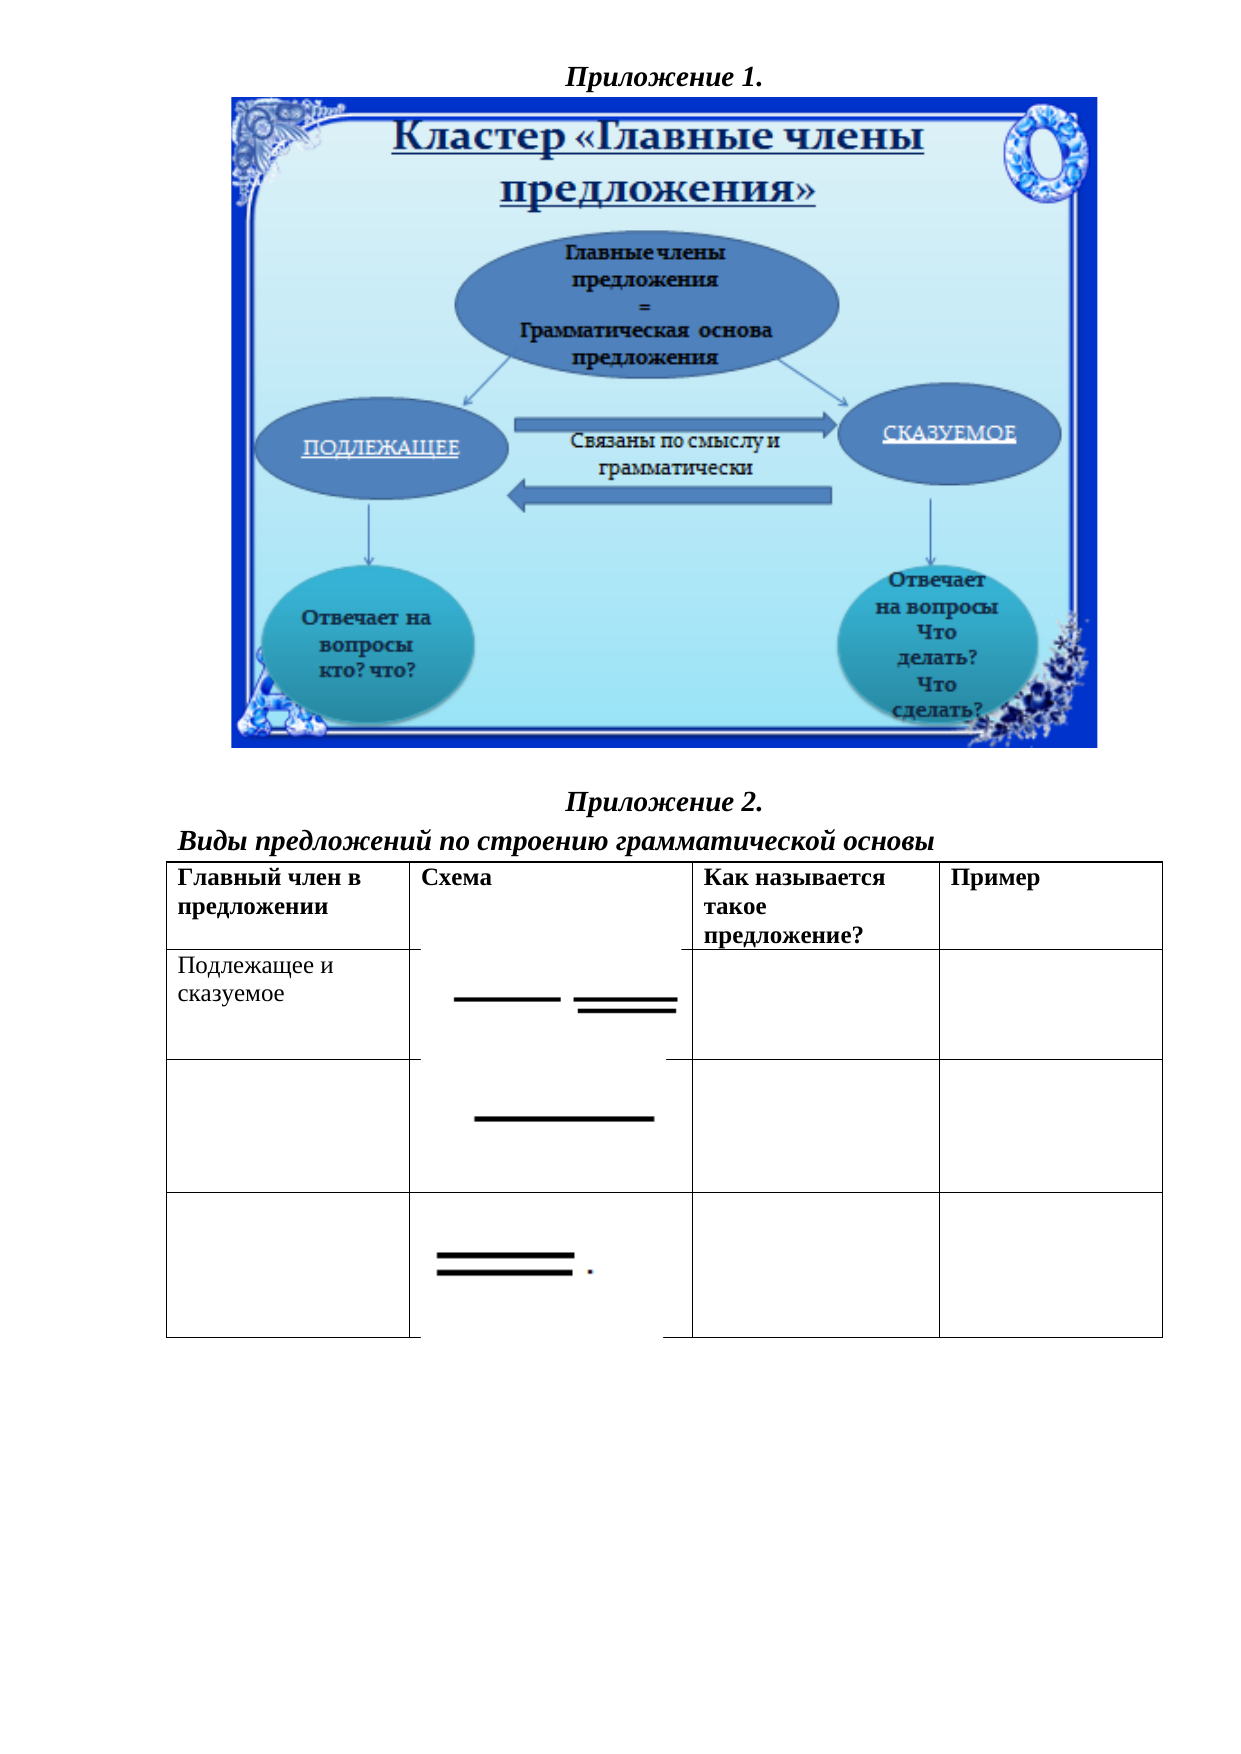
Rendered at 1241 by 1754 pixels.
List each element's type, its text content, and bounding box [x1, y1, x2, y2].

table_cell [410, 1060, 420, 1192]
table_header Схема [410, 863, 692, 949]
table_cell [693, 1193, 939, 1337]
table_cell [667, 1060, 692, 1192]
table_cell [410, 950, 420, 1059]
table_cell [693, 1060, 939, 1192]
table_cell [410, 1193, 420, 1337]
text Приложение 2. [177, 784, 1152, 818]
table_cell [167, 1193, 409, 1337]
table_cell [682, 950, 692, 1059]
table_header Главный член в предложении [167, 863, 409, 949]
table_cell [940, 1060, 1162, 1192]
table_cell [940, 1193, 1162, 1337]
table_cell [693, 950, 939, 1059]
table_cell [167, 1060, 409, 1192]
text Виды предложений по строению грамматической основы [177, 823, 1152, 856]
table_cell Подлежащее и сказуемое [167, 950, 409, 1059]
picture [231, 97, 1098, 748]
table_header Как называется такое предложение? [693, 863, 939, 949]
picture [420, 949, 682, 1192]
table_cell [664, 1193, 692, 1337]
table_header Пример [940, 863, 1162, 949]
table_cell [940, 950, 1162, 1059]
text Приложение 1. [177, 59, 1152, 93]
picture [420, 1193, 664, 1338]
